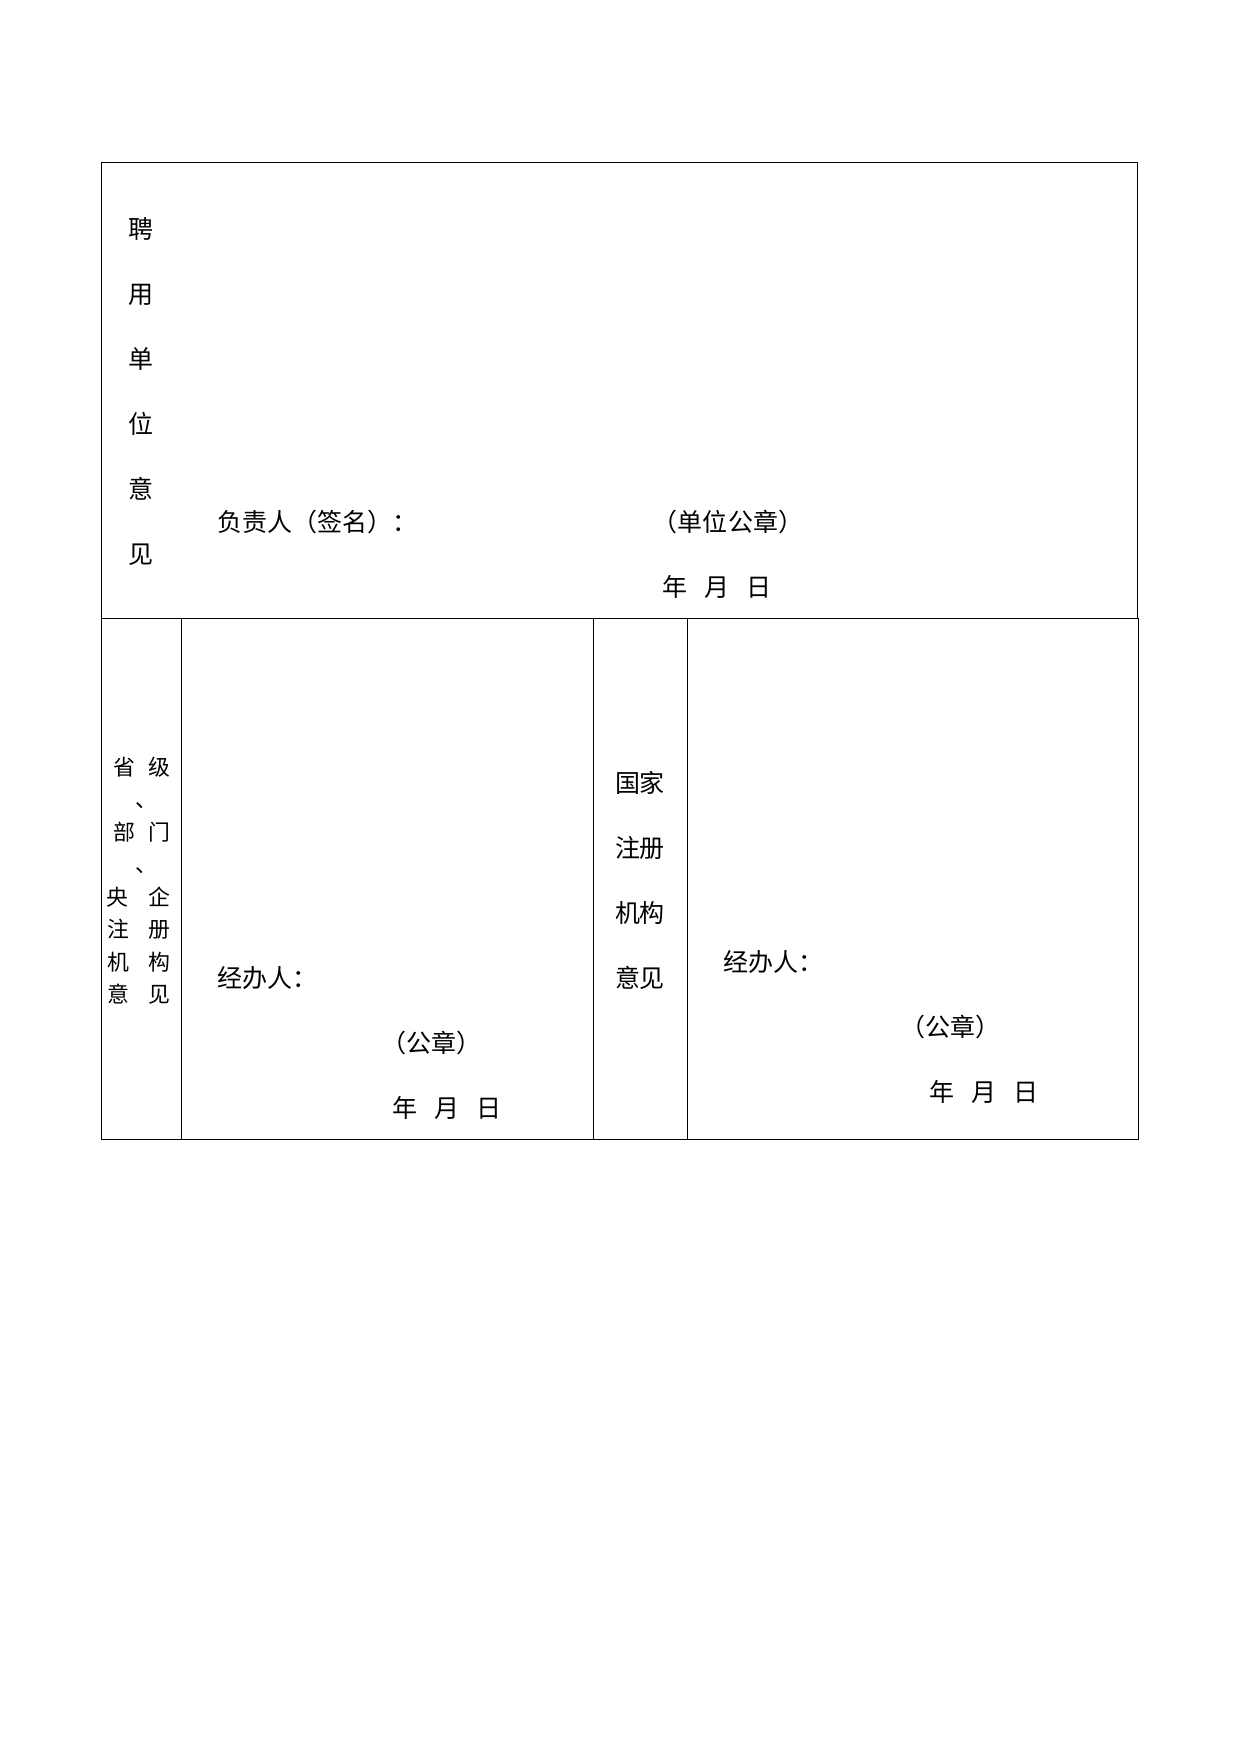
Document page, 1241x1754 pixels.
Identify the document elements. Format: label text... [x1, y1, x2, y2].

table_cell 负责人（签名）： （单位公章） 年 月 日 [181, 163, 1137, 618]
table_cell 省 级 、 部 门 、 央企注册机构意 见 [102, 619, 181, 1139]
table_cell 经办人： （公章） 年 月 日 [182, 619, 593, 1139]
table_cell 经办人： （公章） 年 月 日 [688, 619, 1138, 1139]
table_cell 聘 用 单 位 意 见 [102, 163, 181, 618]
table_cell 国家 注册 机构 意见 [594, 619, 687, 1139]
